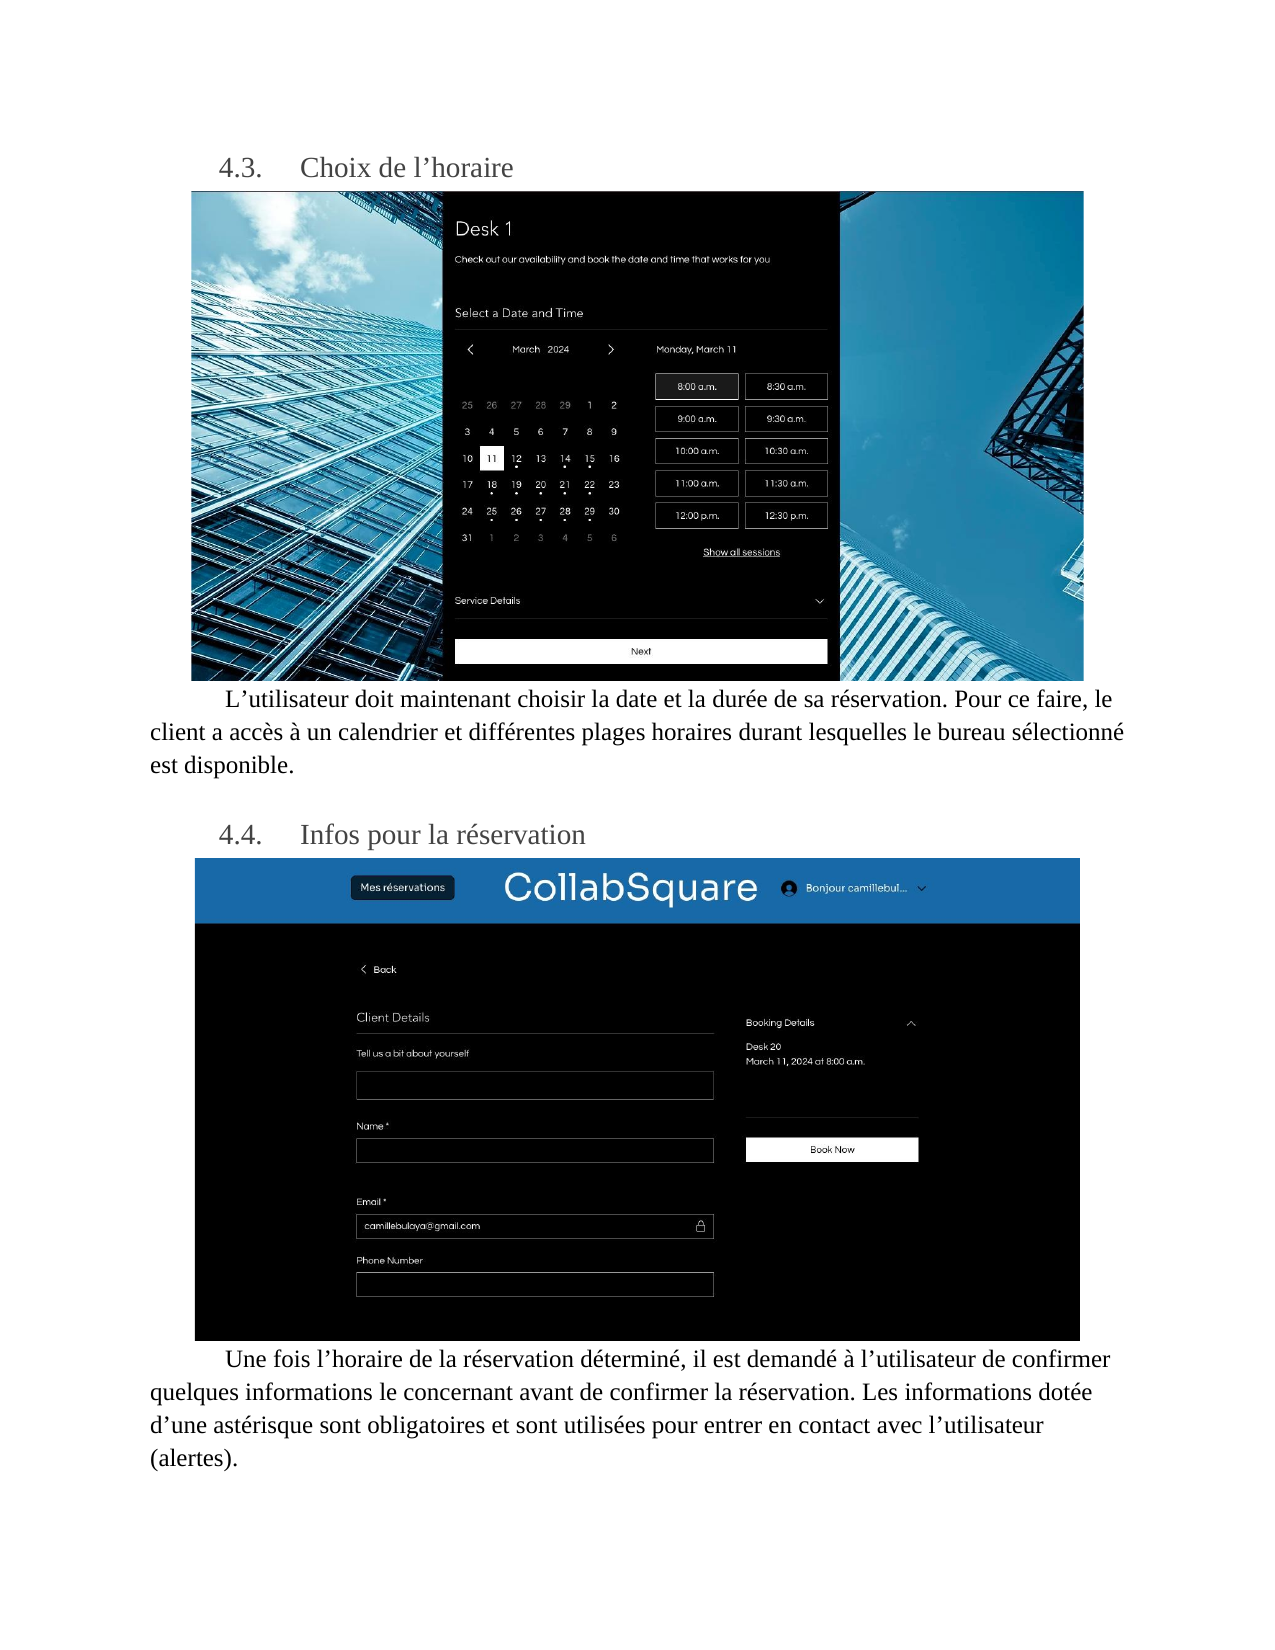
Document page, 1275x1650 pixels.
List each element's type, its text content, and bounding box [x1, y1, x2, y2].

picture [1052, 457, 1067, 464]
picture [191, 191, 1084, 681]
picture [194, 858, 1080, 1341]
picture [904, 577, 912, 585]
text Une fois l’horaire de la réservation déterminé, il est demandé à l’utilisateur de confirmer quelques informations le concernant avant de confirmer la réservation. Les informations dotée d’une astérisque sont obligatoires et sont utilisées pour entrer en contact avec l’utilisateur (alertes). [150, 1344, 1125, 1472]
picture [1066, 304, 1076, 313]
text L’utilisateur doit maintenant choisir la date et la durée de sa réservation. Pour ce faire, le client a accès à un calendrier et différentes plages horaires durant lesquelles le bureau sélectionné est disponible. [150, 684, 1125, 779]
subtitle Choix de l’horaire [262, 150, 1125, 183]
subtitle Infos pour la réservation [262, 817, 1125, 850]
picture [191, 567, 200, 573]
